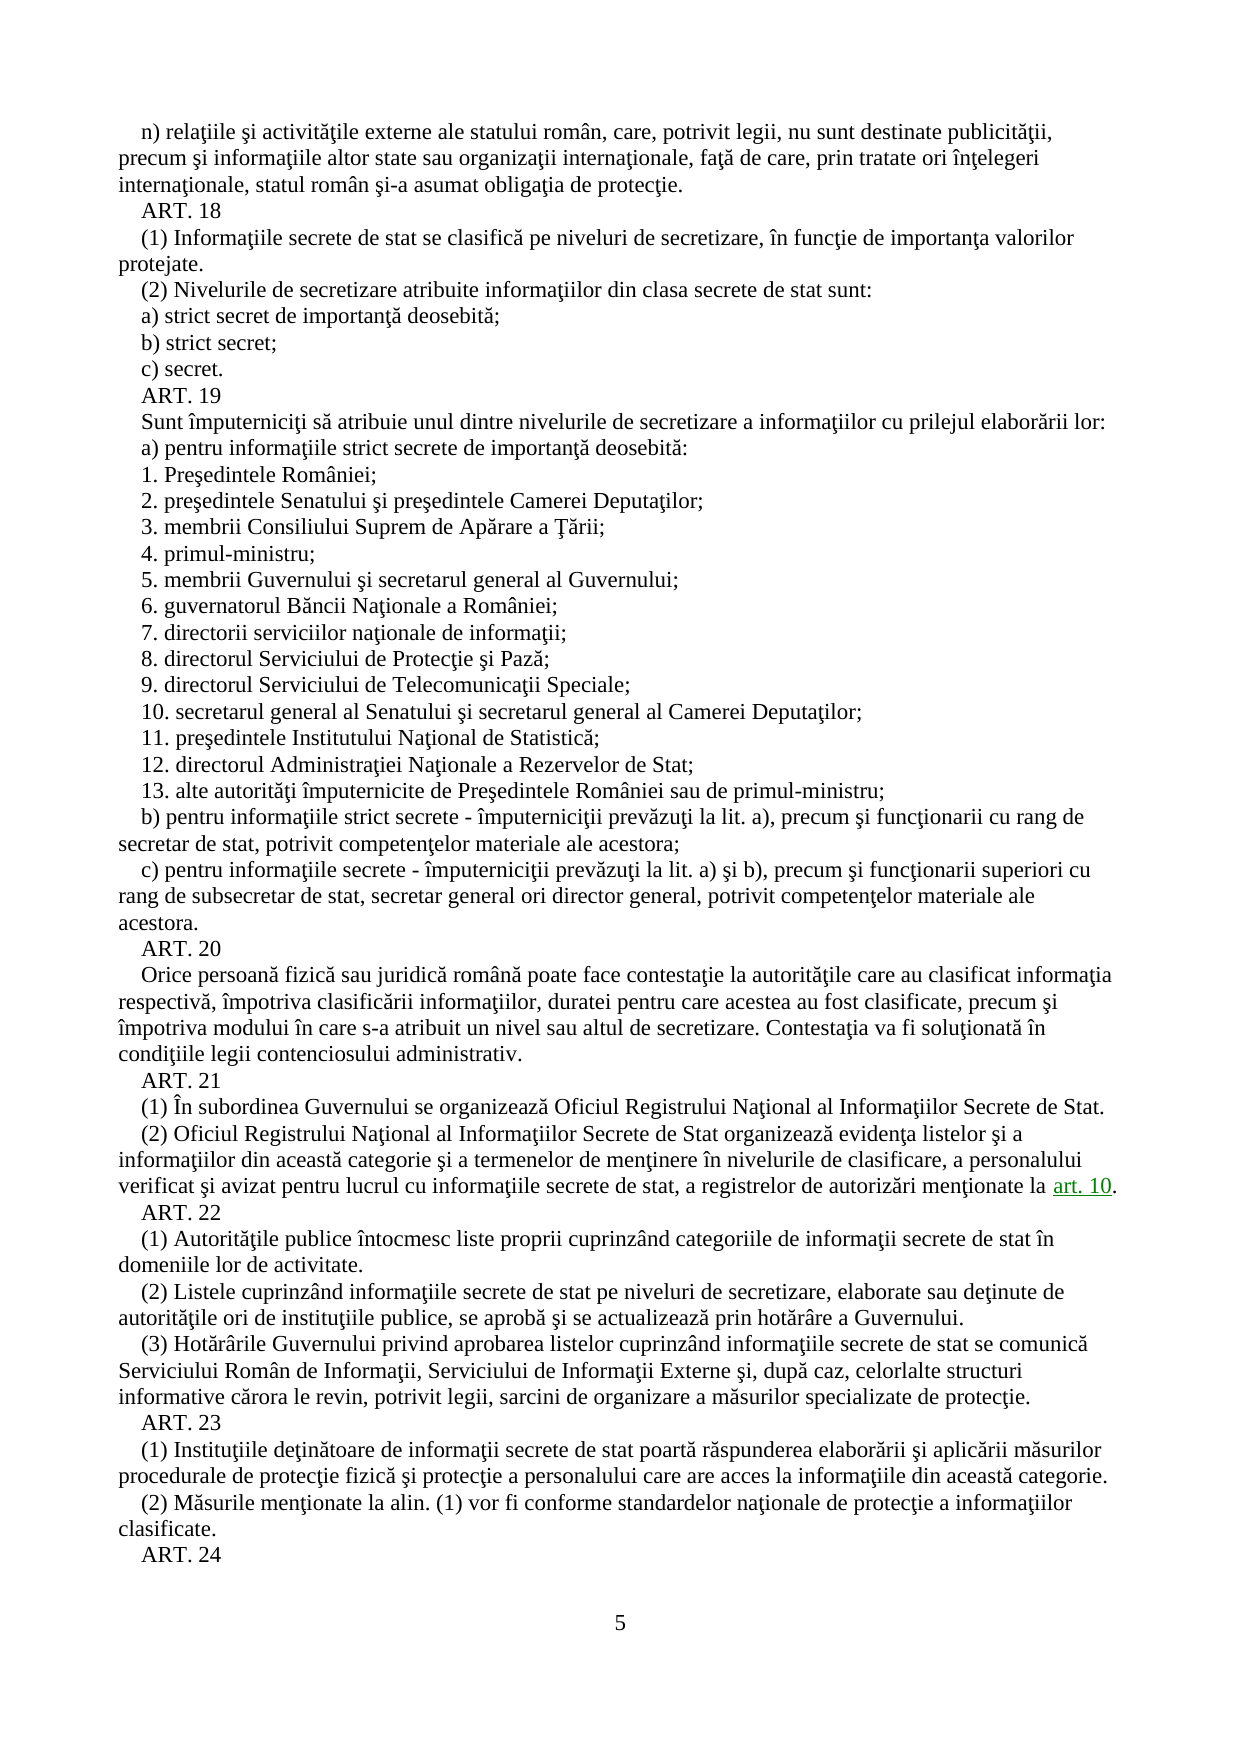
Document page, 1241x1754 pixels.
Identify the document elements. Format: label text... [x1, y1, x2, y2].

text (1) În subordinea Guvernului se organizează Oficiul Registrului Naţional al Informaţiilor Secrete de Stat. [118, 1093, 1122, 1119]
text n) relaţiile şi activităţile externe ale statului român, care, potrivit legii, nu sunt destinate publicităţii, precum şi informaţiile altor state sau organizaţii internaţionale, faţă de care, prin tratate ori înţelegeri internaţionale, statul român şi-a asumat obligaţia de protecţie. [118, 118, 1122, 197]
text ART. 23 [118, 1409, 1122, 1436]
text ART. 24 [118, 1541, 1122, 1568]
text ART. 21 [118, 1067, 1122, 1093]
text b) strict secret; [118, 329, 1122, 355]
text b) pentru informaţiile strict secrete - împuterniciţii prevăzuţi la lit. a), precum şi funcţionarii cu rang de secretar de stat, potrivit competenţelor materiale ale acestora; [118, 803, 1122, 856]
text ART. 20 [118, 935, 1122, 961]
text (3) Hotărârile Guvernului privind aprobarea listelor cuprinzând informaţiile secrete de stat se comunică Serviciului Român de Informaţii, Serviciului de Informaţii Externe şi, după caz, celorlalte structuri informative cărora le revin, potrivit legii, sarcini de organizare a măsurilor specializate de protecţie. [118, 1330, 1122, 1409]
text (1) Instituţiile deţinătoare de informaţii secrete de stat poartă răspunderea elaborării şi aplicării măsurilor procedurale de protecţie fizică şi protecţie a personalului care are acces la informaţiile din această categorie. [118, 1436, 1122, 1488]
text ART. 22 [118, 1199, 1122, 1225]
text 13. alte autorităţi împuternicite de Preşedintele României sau de primul-ministru; [118, 777, 1122, 803]
text (2) Listele cuprinzând informaţiile secrete de stat pe niveluri de secretizare, elaborate sau deţinute de autorităţile ori de instituţiile publice, se aprobă şi se actualizează prin hotărâre a Guvernului. [118, 1278, 1122, 1330]
text ART. 19 [118, 382, 1122, 408]
text (2) Măsurile menţionate la alin. (1) vor fi conforme standardelor naţionale de protecţie a informaţiilor clasificate. [118, 1488, 1122, 1541]
text c) secret. [118, 355, 1122, 382]
text 11. preşedintele Institutului Naţional de Statistică; [118, 724, 1122, 751]
text a) strict secret de importanţă deosebită; [118, 303, 1122, 329]
text 4. primul-ministru; [118, 540, 1122, 566]
text (1) Autorităţile publice întocmesc liste proprii cuprinzând categoriile de informaţii secrete de stat în domeniile lor de activitate. [118, 1225, 1122, 1278]
text a) pentru informaţiile strict secrete de importanţă deosebită: [118, 434, 1122, 461]
text c) pentru informaţiile secrete - împuterniciţii prevăzuţi la lit. a) şi b), precum şi funcţionarii superiori cu rang de subsecretar de stat, secretar general ori director general, potrivit competenţelor materiale ale acestora. [118, 856, 1122, 935]
text (2) Nivelurile de secretizare atribuite informaţiilor din clasa secrete de stat sunt: [118, 276, 1122, 303]
text Orice persoană fizică sau juridică română poate face contestaţie la autorităţile care au clasificat informaţia respectivă, împotriva clasificării informaţiilor, duratei pentru care acestea au fost clasificate, precum şi împotriva modului în care s-a atribuit un nivel sau altul de secretizare. Contestaţia va fi soluţionată în condiţiile legii contenciosului administrativ. [118, 961, 1122, 1067]
text 7. directorii serviciilor naţionale de informaţii; [118, 619, 1122, 645]
text 3. membrii Consiliului Suprem de Apărare a Ţării; [118, 513, 1122, 540]
text (2) Oficiul Registrului Naţional al Informaţiilor Secrete de Stat organizează evidenţa listelor şi a informaţiilor din această categorie şi a termenelor de menţinere în nivelurile de clasificare, a personalului verificat şi avizat pentru lucrul cu informaţiile secrete de stat, a registrelor de autorizări menţionate la art. 10. [118, 1119, 1122, 1199]
text 12. directorul Administraţiei Naţionale a Rezervelor de Stat; [118, 751, 1122, 777]
text Sunt împuterniciţi să atribuie unul dintre nivelurile de secretizare a informaţiilor cu prilejul elaborării lor: [118, 408, 1122, 434]
text 2. preşedintele Senatului şi preşedintele Camerei Deputaţilor; [118, 487, 1122, 513]
text 8. directorul Serviciului de Protecţie şi Pază; [118, 645, 1122, 672]
text (1) Informaţiile secrete de stat se clasifică pe niveluri de secretizare, în funcţie de importanţa valorilor protejate. [118, 223, 1122, 276]
text 6. guvernatorul Băncii Naţionale a României; [118, 592, 1122, 619]
text ART. 18 [118, 197, 1122, 223]
text 5. membrii Guvernului şi secretarul general al Guvernului; [118, 566, 1122, 592]
text 1. Preşedintele României; [118, 461, 1122, 487]
text 9. directorul Serviciului de Telecomunicaţii Speciale; [118, 672, 1122, 698]
text 10. secretarul general al Senatului şi secretarul general al Camerei Deputaţilor; [118, 698, 1122, 724]
